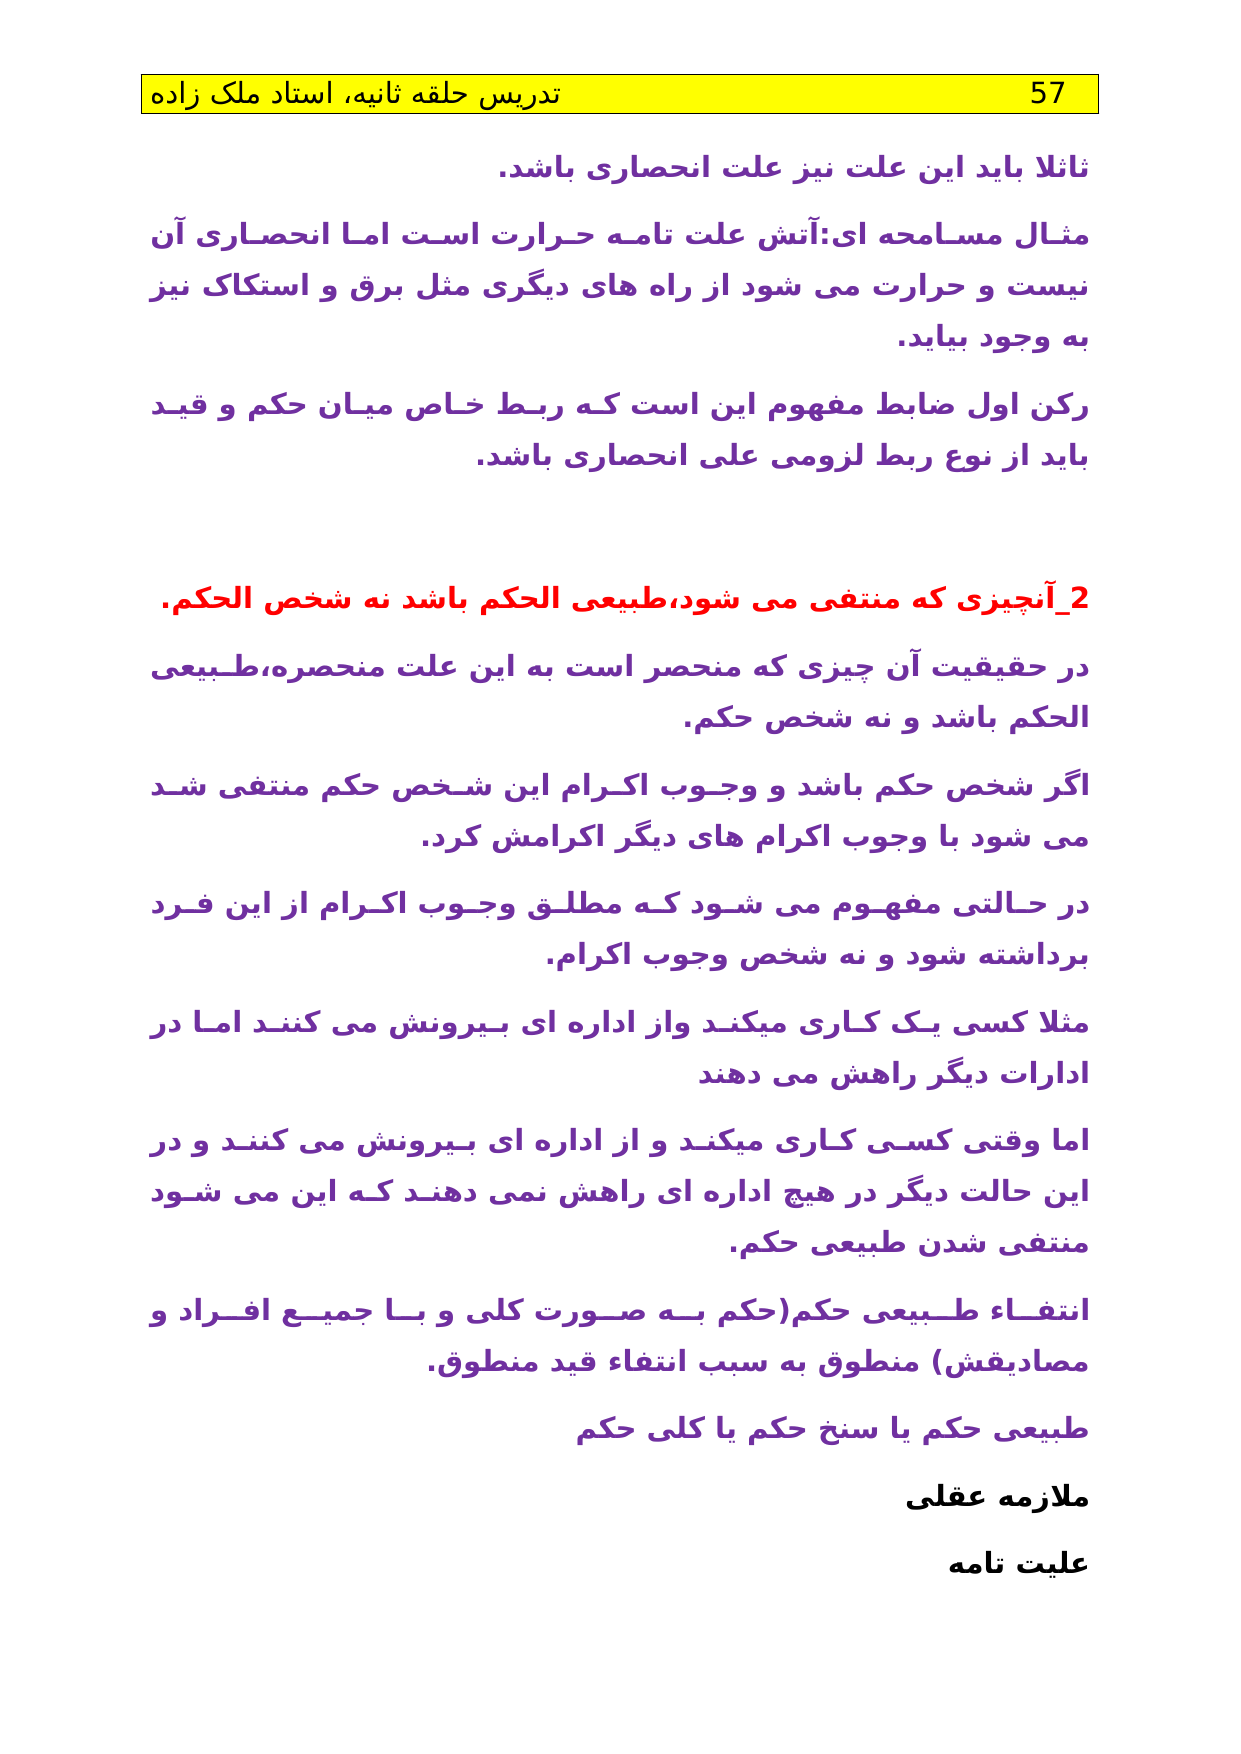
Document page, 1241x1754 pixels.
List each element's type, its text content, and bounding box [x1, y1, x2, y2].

text انتفاء طبیعی حکم(حکم به صورت کلی و با جمیع افراد و مصادیقش) منطوق به سبب انتفاء قید منطوق. [150, 1293, 1090, 1378]
text مثال مسامحه ای:آتش علت تامه حرارت است اما انحصاری آن نیست و حرارت می شود از راه های دیگری مثل برق و استکاک نیز به وجود بیاید. [150, 218, 1090, 353]
text علیت تامه [150, 1547, 1090, 1581]
text اما وقتی کسی کاری میکند و از اداره ای بیرونش می کنند و در این حالت دیگر در هیچ اداره ای راهش نمی دهند که این می شود منتفی شدن طبیعی حکم. [150, 1123, 1090, 1259]
text ملازمه عقلی [150, 1479, 1090, 1513]
text در حالتی مفهوم می شود که مطلق وجوب اکرام از این فرد برداشته شود و نه شخص وجوب اکرام. [150, 886, 1090, 971]
text در حقیقیت آن چیزی که منحصر است به این علت منحصره،طبیعی الحکم باشد و نه شخص حکم. [150, 649, 1090, 734]
text طبیعی حکم یا سنخ حکم یا کلی حکم [150, 1412, 1090, 1446]
text رکن اول ضابط مفهوم این است که ربط خاص میان حکم و قید باید از نوع ربط لزومی علی انحصاری باشد. [150, 387, 1090, 472]
text اگر شخص حکم باشد و وجوب اکرام این شخص حکم منتفی شد می شود با وجوب اکرام های دیگر اکرامش کرد. [150, 768, 1090, 853]
text ثاثلا باید این علت نیز علت انحصاری باشد. [150, 150, 1090, 184]
text 2_آنچیزی که منتفی می شود،طبیعی الحکم باشد نه شخص الحکم. [150, 582, 1090, 616]
text مثلا کسی یک کاری میکند واز اداره ای بیرونش می کنند اما در ادارات دیگر راهش می دهند [150, 1005, 1090, 1090]
